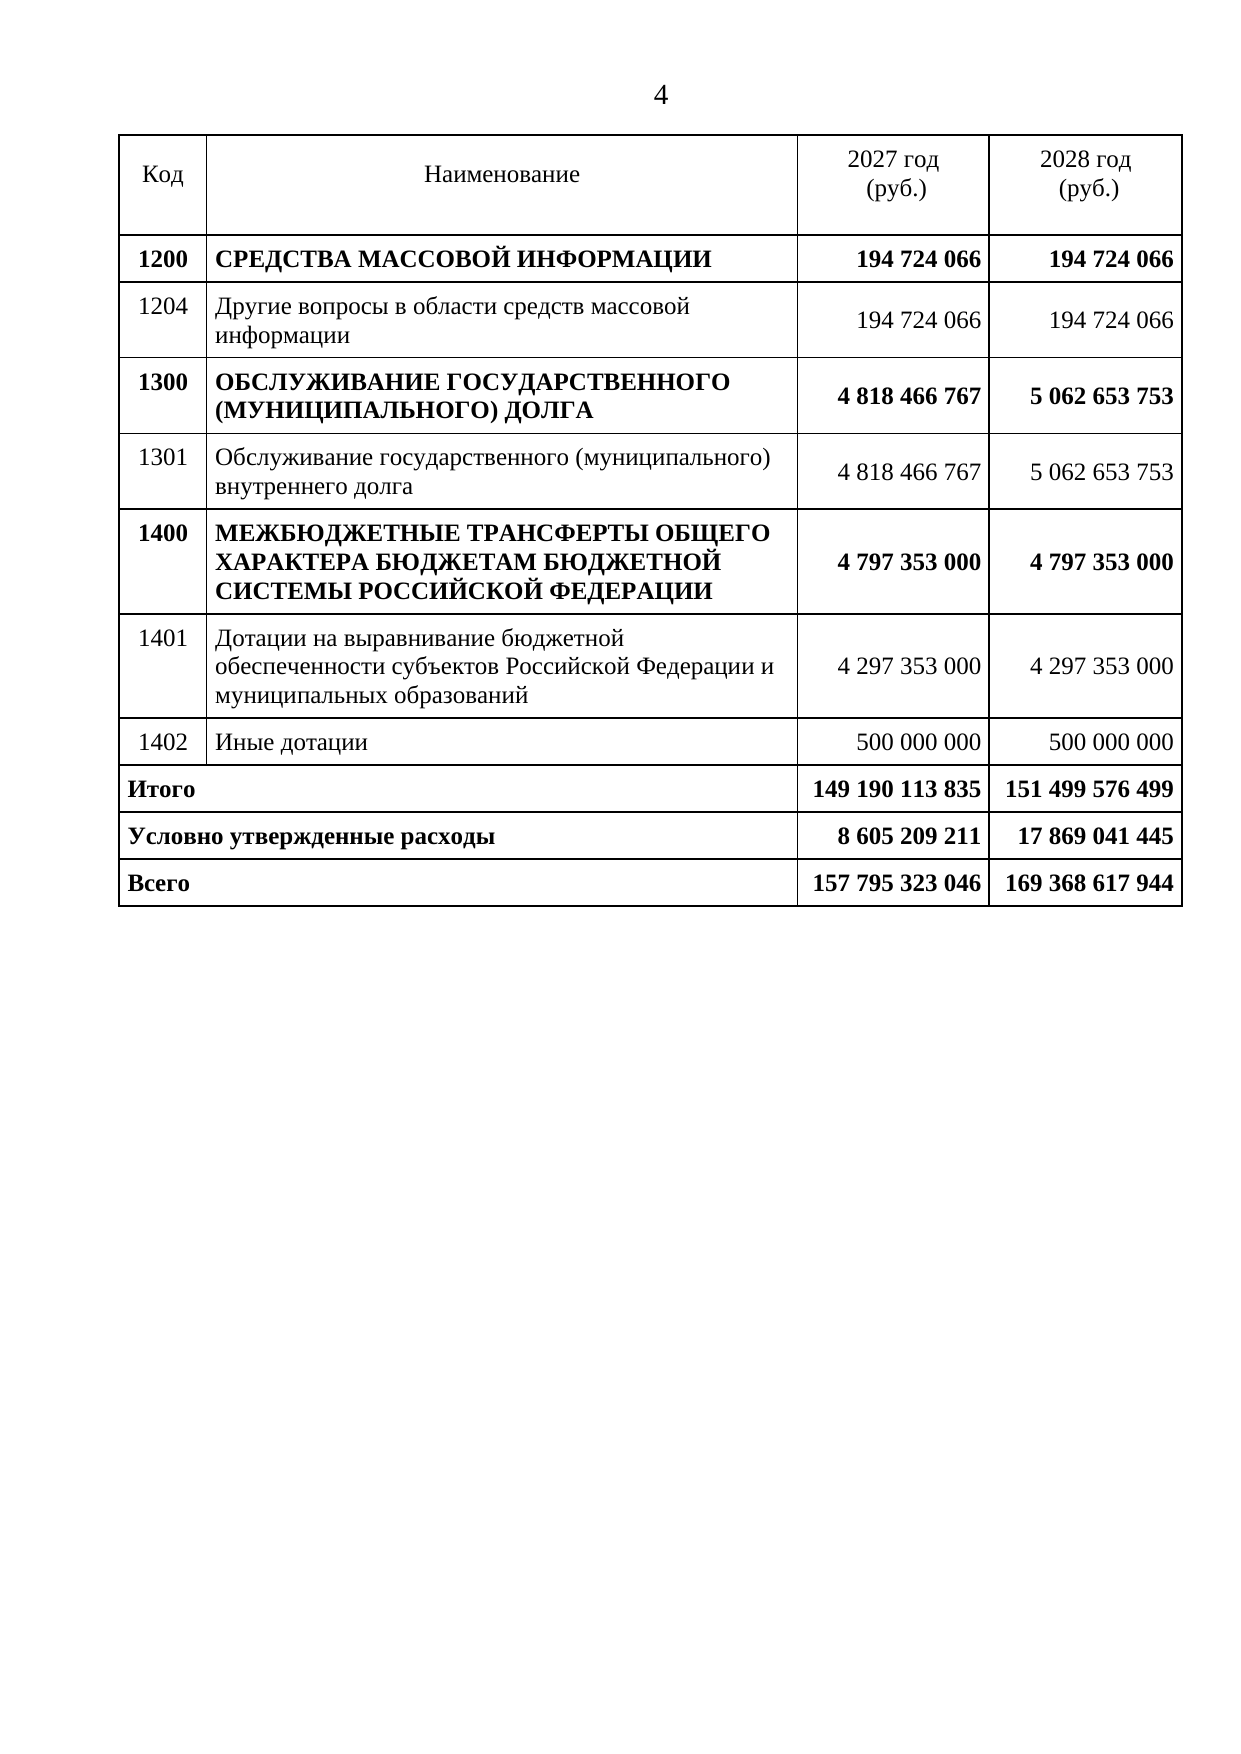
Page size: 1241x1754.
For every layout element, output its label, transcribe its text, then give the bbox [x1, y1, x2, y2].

table_cell ОБСЛУЖИВАНИЕ ГОСУДАРСТВЕННОГО (МУНИЦИПАЛЬНОГО) ДОЛГА [207, 358, 797, 433]
table_cell Обслуживание государственного (муниципального) внутреннего долга [207, 434, 797, 508]
table_cell Дотации на выравнивание бюджетной обеспеченности субъектов Российской Федерации и муниципальных образований [207, 615, 797, 717]
table_cell Другие вопросы в области средств массовой информации [207, 283, 797, 357]
table_cell Всего [120, 860, 797, 905]
table_cell 4 818 466 767 [798, 434, 988, 508]
table_cell 4 797 353 000 [798, 510, 988, 613]
table_cell 1400 [120, 510, 206, 613]
table_cell СРЕДСТВА МАССОВОЙ ИНФОРМАЦИИ [207, 236, 797, 281]
table_cell 169 368 617 944 [990, 860, 1181, 905]
table_cell 194 724 066 [798, 283, 988, 357]
table_cell 1401 [120, 615, 206, 717]
table_cell Иные дотации [207, 719, 797, 764]
table_cell 1402 [120, 719, 206, 764]
table_cell 500 000 000 [798, 719, 988, 764]
table_cell 4 297 353 000 [798, 615, 988, 717]
table_cell 1200 [120, 236, 206, 281]
table_cell 8 605 209 211 [798, 813, 988, 858]
table_cell 4 818 466 767 [798, 358, 988, 433]
table_cell 500 000 000 [990, 719, 1181, 764]
table_header 2027 год (руб.) [798, 136, 988, 234]
table_cell Итого [120, 766, 797, 811]
table_cell Условно утвержденные расходы [120, 813, 797, 858]
table_header Наименование [207, 136, 797, 234]
table_cell 194 724 066 [990, 236, 1181, 281]
table_cell 194 724 066 [990, 283, 1181, 357]
table_cell 1301 [120, 434, 206, 508]
table_cell 17 869 041 445 [990, 813, 1181, 858]
table_cell 149 190 113 835 [798, 766, 988, 811]
table_cell 4 297 353 000 [990, 615, 1181, 717]
table_cell 151 499 576 499 [990, 766, 1181, 811]
table_cell 157 795 323 046 [798, 860, 988, 905]
table_cell 1300 [120, 358, 206, 433]
table_cell 4 797 353 000 [990, 510, 1181, 613]
table_header 2028 год (руб.) [990, 136, 1181, 234]
table_cell 1204 [120, 283, 206, 357]
table_cell МЕЖБЮДЖЕТНЫЕ ТРАНСФЕРТЫ ОБЩЕГО ХАРАКТЕРА БЮДЖЕТАМ БЮДЖЕТНОЙ СИСТЕМЫ РОССИЙСКОЙ ФЕДЕРАЦИИ [207, 510, 797, 613]
table_cell 194 724 066 [798, 236, 988, 281]
table_cell 5 062 653 753 [990, 358, 1181, 433]
table_cell 5 062 653 753 [990, 434, 1181, 508]
table_header Код [120, 136, 206, 234]
